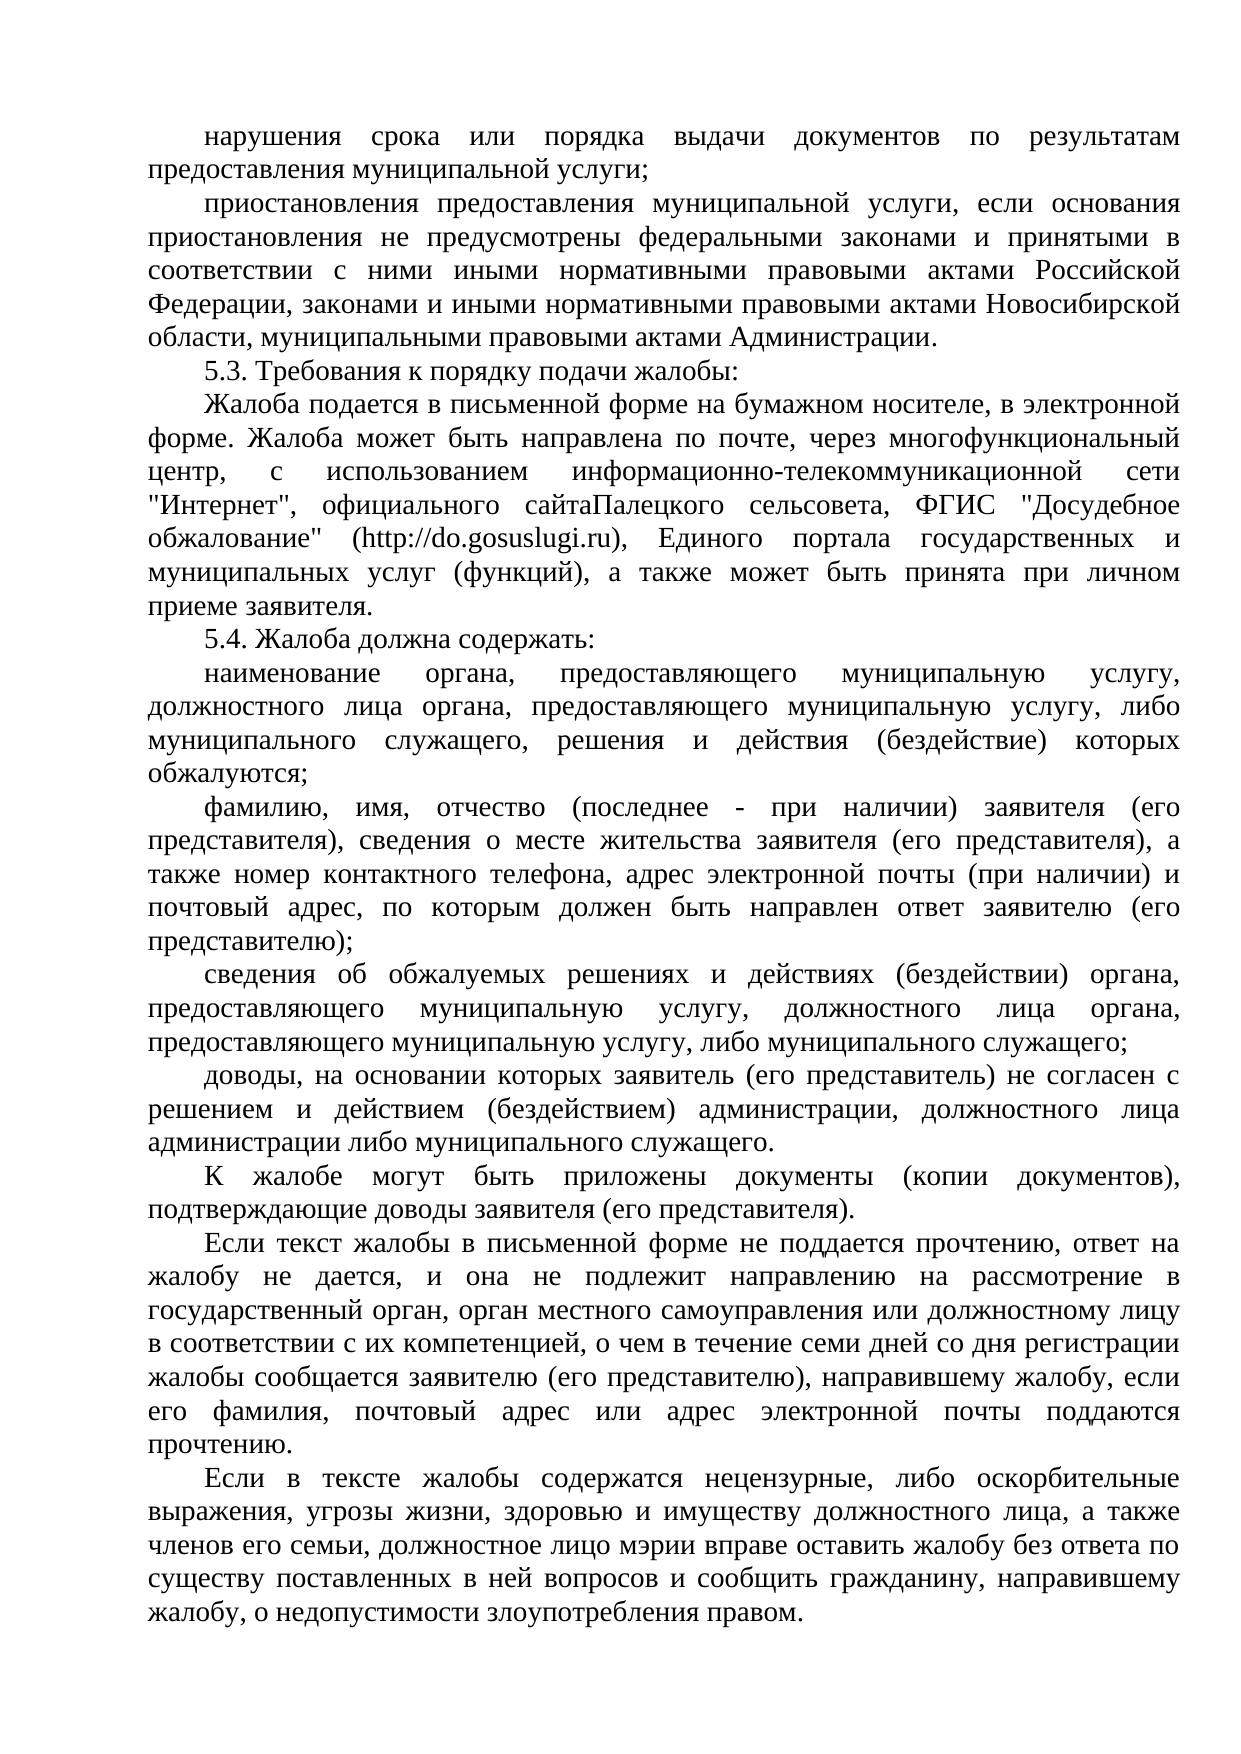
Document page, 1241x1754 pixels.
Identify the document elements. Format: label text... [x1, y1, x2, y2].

text доводы, на основании которых заявитель (его представитель) не согласен с решением и действием (бездействием) администрации, должностного лица администрации либо муниципального служащего. [148, 1057, 1181, 1158]
text сведения об обжалуемых решениях и действиях (бездействии) органа, предоставляющего муниципальную услугу, должностного лица органа, предоставляющего муниципальную услугу, либо муниципального служащего; [148, 957, 1181, 1057]
text нарушения срока или порядка выдачи документов по результатам предоставления муниципальной услуги; [148, 118, 1181, 185]
text 5.4. Жалоба должна содержать: [148, 621, 1181, 655]
text Если в тексте жалобы содержатся нецензурные, либо оскорбительные выражения, угрозы жизни, здоровью и имуществу должностного лица, а также членов его семьи, должностное лицо мэрии вправе оставить жалобу без ответа по существу поставленных в ней вопросов и сообщить гражданину, направившему жалобу, о недопустимости злоупотребления правом. [148, 1460, 1181, 1627]
text 5.3. Требования к порядку подачи жалобы: [148, 353, 1181, 386]
text К жалобе могут быть приложены документы (копии документов), подтверждающие доводы заявителя (его представителя). [148, 1158, 1181, 1225]
text фамилию, имя, отчество (последнее - при наличии) заявителя (его представителя), сведения о месте жительства заявителя (его представителя), а также номер контактного телефона, адрес электронной почты (при наличии) и почтовый адрес, по которым должен быть направлен ответ заявителю (его представителю); [148, 789, 1181, 957]
text наименование органа, предоставляющего муниципальную услугу, должностного лица органа, предоставляющего муниципальную услугу, либо муниципального служащего, решения и действия (бездействие) которых обжалуются; [148, 655, 1181, 789]
text Жалоба подается в письменной форме на бумажном носителе, в электронной форме. Жалоба может быть направлена по почте, через многофункциональный центр, с использованием информационно-телекоммуникационной сети "Интернет", официального сайтаПалецкого сельсовета, ФГИС "Досудебное обжалование" (http://do.gosuslugi.ru), Единого портала государственных и муниципальных услуг (функций), а также может быть принята при личном приеме заявителя. [148, 386, 1181, 621]
text приостановления предоставления муниципальной услуги, если основания приостановления не предусмотрены федеральными законами и принятыми в соответствии с ними иными нормативными правовыми актами Российской Федерации, законами и иными нормативными правовыми актами Новосибирской области, муниципальными правовыми актами Администрации. [148, 185, 1181, 353]
text Если текст жалобы в письменной форме не поддается прочтению, ответ на жалобу не дается, и она не подлежит направлению на рассмотрение в государственный орган, орган местного самоуправления или должностному лицу в соответствии с их компетенцией, о чем в течение семи дней со дня регистрации жалобы сообщается заявителю (его представителю), направившему жалобу, если его фамилия, почтовый адрес или адрес электронной почты поддаются прочтению. [148, 1225, 1181, 1460]
